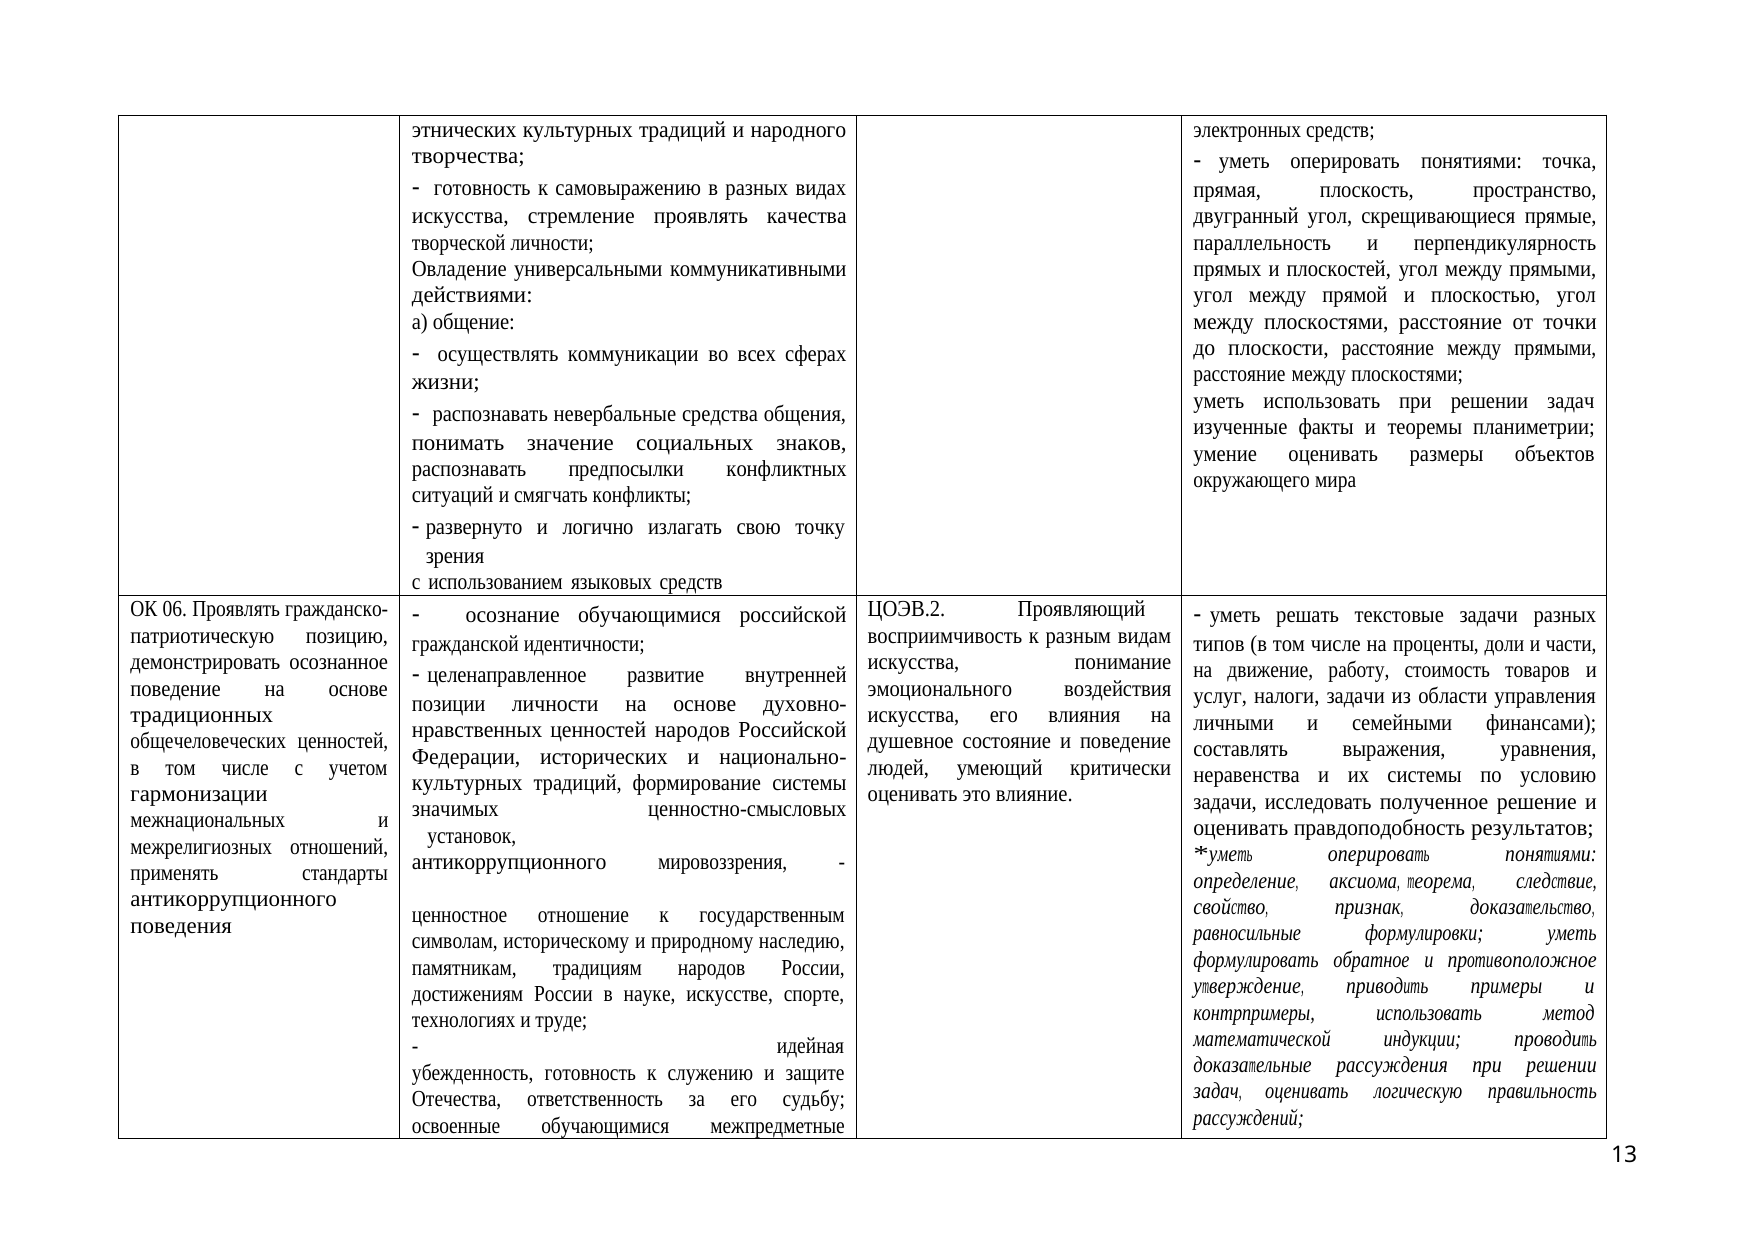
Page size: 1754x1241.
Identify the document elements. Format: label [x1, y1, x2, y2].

table_cell [857, 596, 1181, 1138]
table_cell [119, 116, 399, 594]
table_cell [400, 596, 856, 1138]
table_cell [119, 596, 399, 1138]
table_cell [1182, 116, 1606, 594]
table_cell [857, 116, 1181, 594]
table_cell [1182, 596, 1606, 1138]
table_cell [400, 116, 856, 594]
